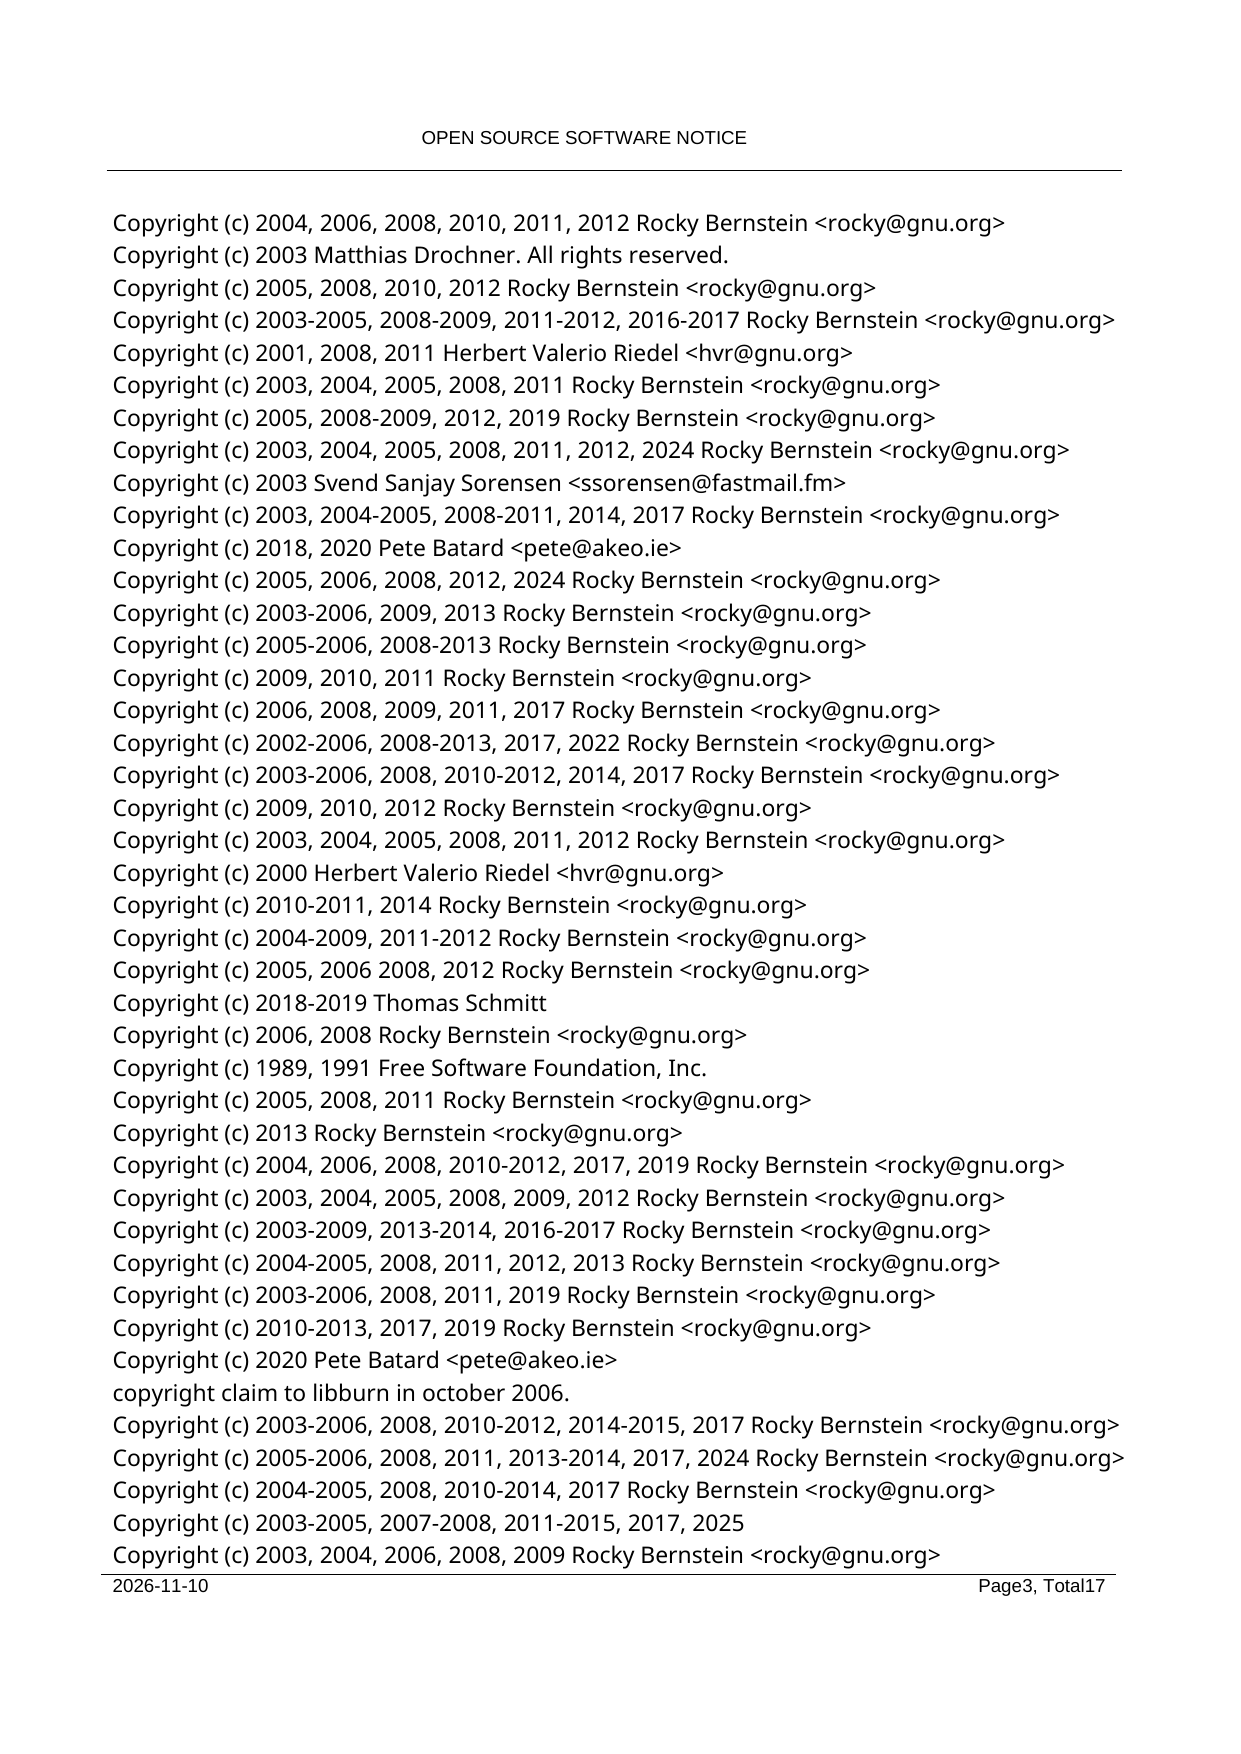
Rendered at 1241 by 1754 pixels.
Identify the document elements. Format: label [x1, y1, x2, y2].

text [112, 206, 1128, 1571]
